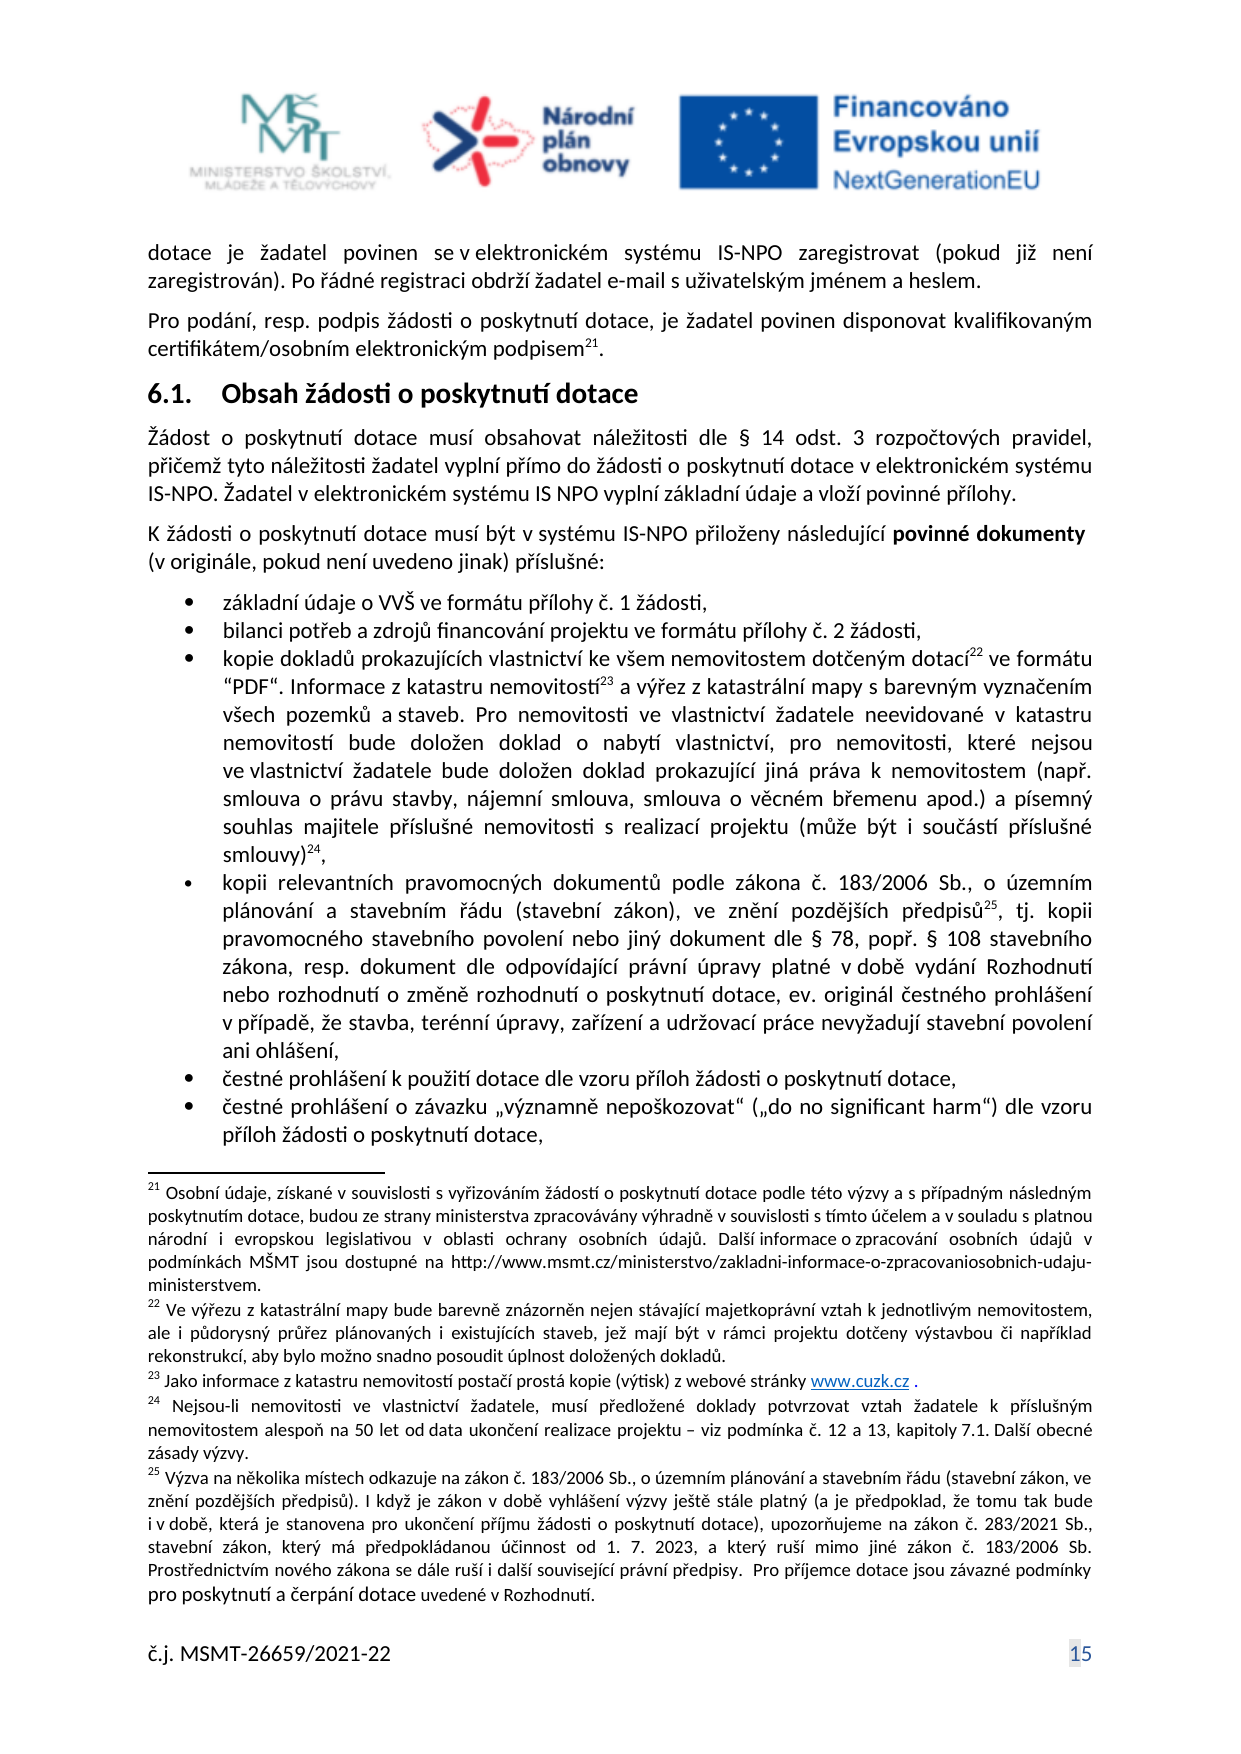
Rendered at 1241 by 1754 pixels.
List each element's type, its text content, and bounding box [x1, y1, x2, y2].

text K žádosti o poskytnutí dotace musí být v systému IS-NPO přiloženy následující povinné dokumenty (v originále, pokud není uvedeno jinak) příslušné: [148, 519, 1093, 576]
list čestné prohlášení o závazku „významně nepoškozovat“ („do no significant harm“) dle vzoru příloh žádosti o poskytnutí dotace, [185, 1092, 1093, 1148]
picture [178, 73, 1062, 210]
list Obsah žádosti o poskytnutí dotace [147, 375, 1093, 410]
text Žádost o poskytnutí dotace musí obsahovat náležitosti dle § 14 odst. 3 rozpočtových pravidel, přičemž tyto náležitosti žadatel vyplní přímo do žádosti o poskytnutí dotace v elektronickém systému IS-NPO. Žadatel v elektronickém systému IS NPO vyplní základní údaje a vloží povinné přílohy. [148, 423, 1093, 507]
list základní údaje o VVŠ ve formátu přílohy č. 1 žádosti, [185, 588, 1093, 616]
list bilanci potřeb a zdrojů financování projektu ve formátu přílohy č. 2 žádosti, [185, 616, 1093, 644]
text Pro podání, resp. podpis žádosti o poskytnutí dotace, je žadatel povinen disponovat kvalifikovaným certifikátem/osobním elektronickým podpisem. [148, 306, 1093, 362]
list kopii relevantních pravomocných dokumentů podle zákona č. 183/2006 Sb., o územním plánování a stavebním řádu (stavební zákon), ve znění pozdějších předpisů, tj. kopii pravomocného stavebního povolení nebo jiný dokument dle § 78, popř. § 108 stavebního zákona, resp. dokument dle odpovídající právní úpravy platné v době vydání Rozhodnutí nebo rozhodnutí o změně rozhodnutí o poskytnutí dotace, ev. originál čestného prohlášení v případě, že stavba, terénní úpravy, zařízení a udržovací práce nevyžadují stavební povolení ani ohlášení, [185, 868, 1093, 1064]
list čestné prohlášení k použití dotace dle vzoru příloh žádosti o poskytnutí dotace, [185, 1064, 1093, 1092]
list kopie dokladů prokazujících vlastnictví ke všem nemovitostem dotčeným dotací ve formátu “PDF“. Informace z katastru nemovitostí a výřez z katastrální mapy s barevným vyznačením všech pozemků a staveb. Pro nemovitosti ve vlastnictví žadatele neevidované v katastru nemovitostí bude doložen doklad o nabytí vlastnictví, pro nemovitosti, které nejsou ve vlastnictví žadatele bude doložen doklad prokazující jiná práva k nemovitostem (např. smlouva o právu stavby, nájemní smlouva, smlouva o věcném břemenu apod.) a písemný souhlas majitele příslušné nemovitosti s realizací projektu (může být i součástí příslušné smlouvy), [185, 644, 1093, 868]
